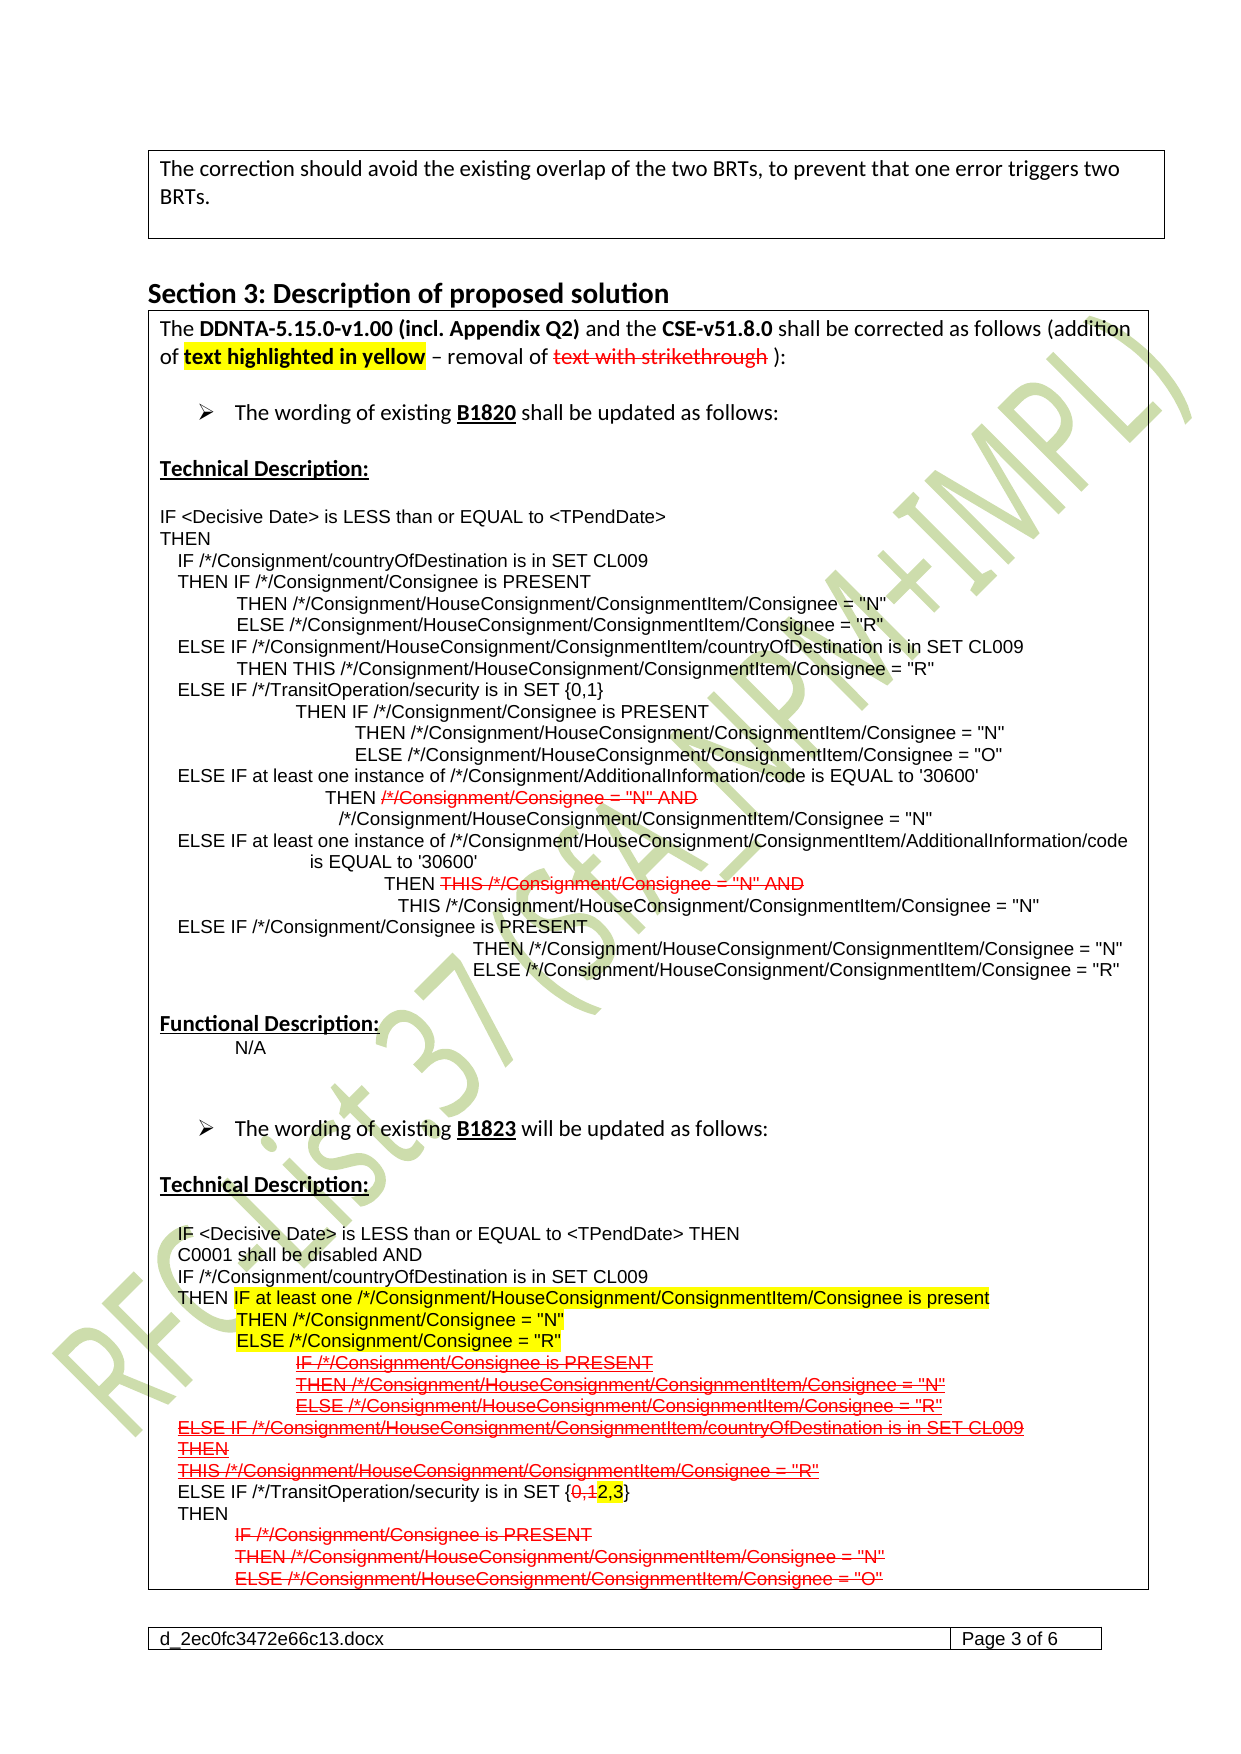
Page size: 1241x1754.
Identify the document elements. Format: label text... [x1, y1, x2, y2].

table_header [149, 151, 1164, 238]
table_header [149, 311, 1148, 1589]
text Section 3: Description of proposed solution [148, 275, 1102, 310]
